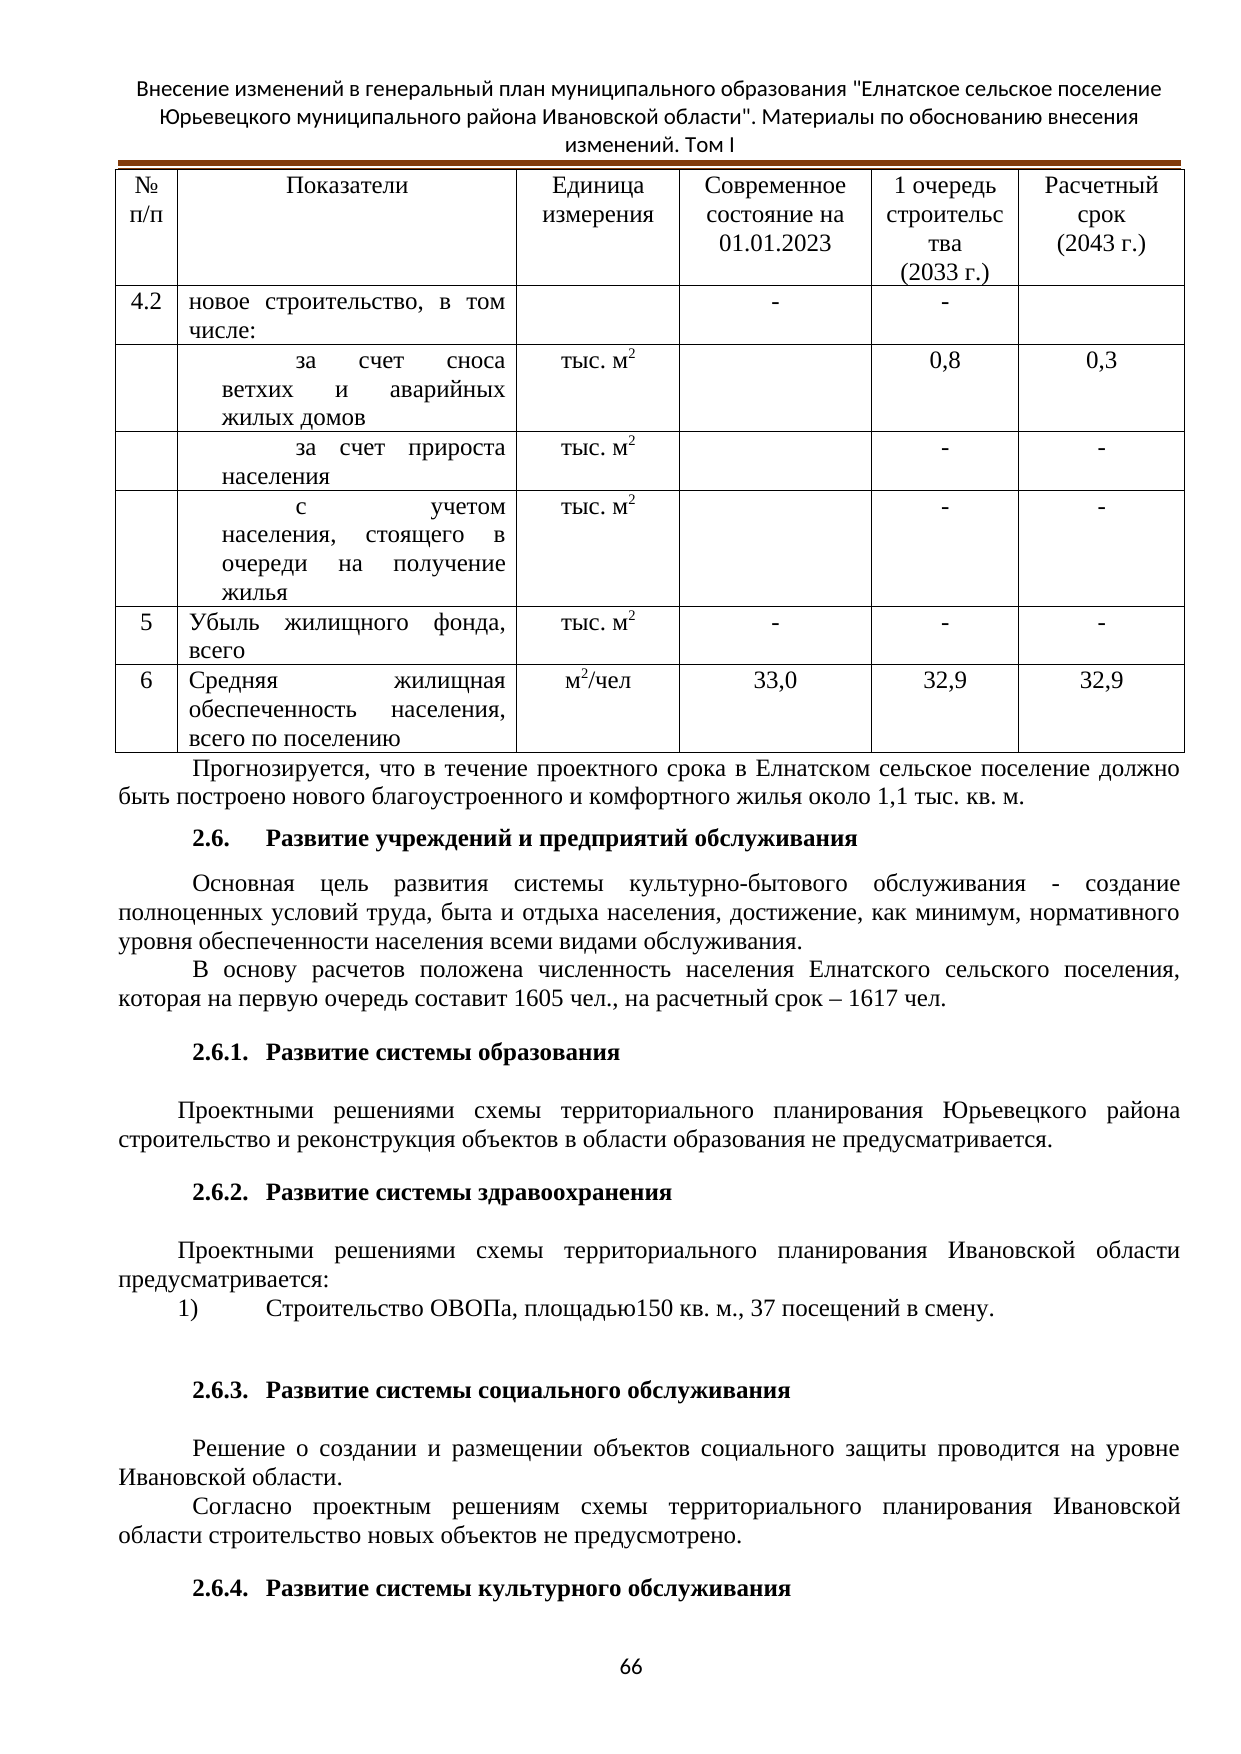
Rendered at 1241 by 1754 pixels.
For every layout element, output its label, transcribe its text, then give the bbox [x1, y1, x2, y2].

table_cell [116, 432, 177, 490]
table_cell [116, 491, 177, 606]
list Развитие системы социального обслуживания [118, 1376, 1181, 1404]
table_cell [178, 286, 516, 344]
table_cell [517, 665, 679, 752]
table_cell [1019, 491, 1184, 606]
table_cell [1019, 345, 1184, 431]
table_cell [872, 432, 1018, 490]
text Основная цель развития системы культурно-бытового обслуживания - создание полноценных условий труда, быта и отдыха населения, достижение, как минимум, нормативного уровня обеспеченности населения всеми видами обслуживания. [118, 868, 1181, 954]
list Развитие системы здравоохранения [118, 1177, 1181, 1206]
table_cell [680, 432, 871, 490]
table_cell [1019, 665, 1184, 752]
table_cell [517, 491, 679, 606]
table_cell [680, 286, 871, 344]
list Строительство ОВОПа, площадью150 кв. м., 37 посещений в смену. [118, 1293, 1181, 1322]
list Развитие системы образования [118, 1037, 1181, 1066]
text Решение о создании и размещении объектов социального защиты проводится на уровне Ивановской области. [118, 1433, 1181, 1491]
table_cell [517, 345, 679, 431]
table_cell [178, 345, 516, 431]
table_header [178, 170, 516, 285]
text В основу расчетов положена численность населения Елнатского сельского поселения, которая на первую очередь составит 1605 чел., на расчетный срок – 1617 чел. [118, 954, 1181, 1012]
list Развитие системы культурного обслуживания [118, 1573, 1181, 1602]
text Прогнозируется, что в течение проектного срока в Елнатском сельское поселение должно быть построено нового благоустроенного и комфортного жилья около 1,1 тыс. кв. м. [118, 753, 1181, 810]
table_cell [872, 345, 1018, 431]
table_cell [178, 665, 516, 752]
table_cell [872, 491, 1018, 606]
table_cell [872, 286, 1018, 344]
text Проектными решениями схемы территориального планирования Юрьевецкого района строительство и реконструкция объектов в области образования не предусматривается. [118, 1095, 1181, 1152]
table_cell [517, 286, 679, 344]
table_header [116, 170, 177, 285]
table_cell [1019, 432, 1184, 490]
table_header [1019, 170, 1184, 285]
list Развитие учреждений и предприятий обслуживания [118, 823, 1181, 851]
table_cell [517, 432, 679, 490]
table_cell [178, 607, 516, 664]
text Проектными решениями схемы территориального планирования Ивановской области предусматривается: [118, 1236, 1181, 1293]
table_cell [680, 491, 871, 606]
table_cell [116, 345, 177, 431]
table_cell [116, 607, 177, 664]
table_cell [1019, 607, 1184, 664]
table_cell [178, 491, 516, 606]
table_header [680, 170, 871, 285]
text Согласно проектным решениям схемы территориального планирования Ивановской области строительство новых объектов не предусмотрено. [118, 1491, 1181, 1548]
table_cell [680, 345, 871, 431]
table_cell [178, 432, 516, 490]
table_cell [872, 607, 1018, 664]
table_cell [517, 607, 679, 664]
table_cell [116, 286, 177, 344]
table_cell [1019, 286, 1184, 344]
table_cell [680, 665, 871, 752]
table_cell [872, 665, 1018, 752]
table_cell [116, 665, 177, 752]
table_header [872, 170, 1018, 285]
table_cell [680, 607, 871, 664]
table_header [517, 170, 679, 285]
